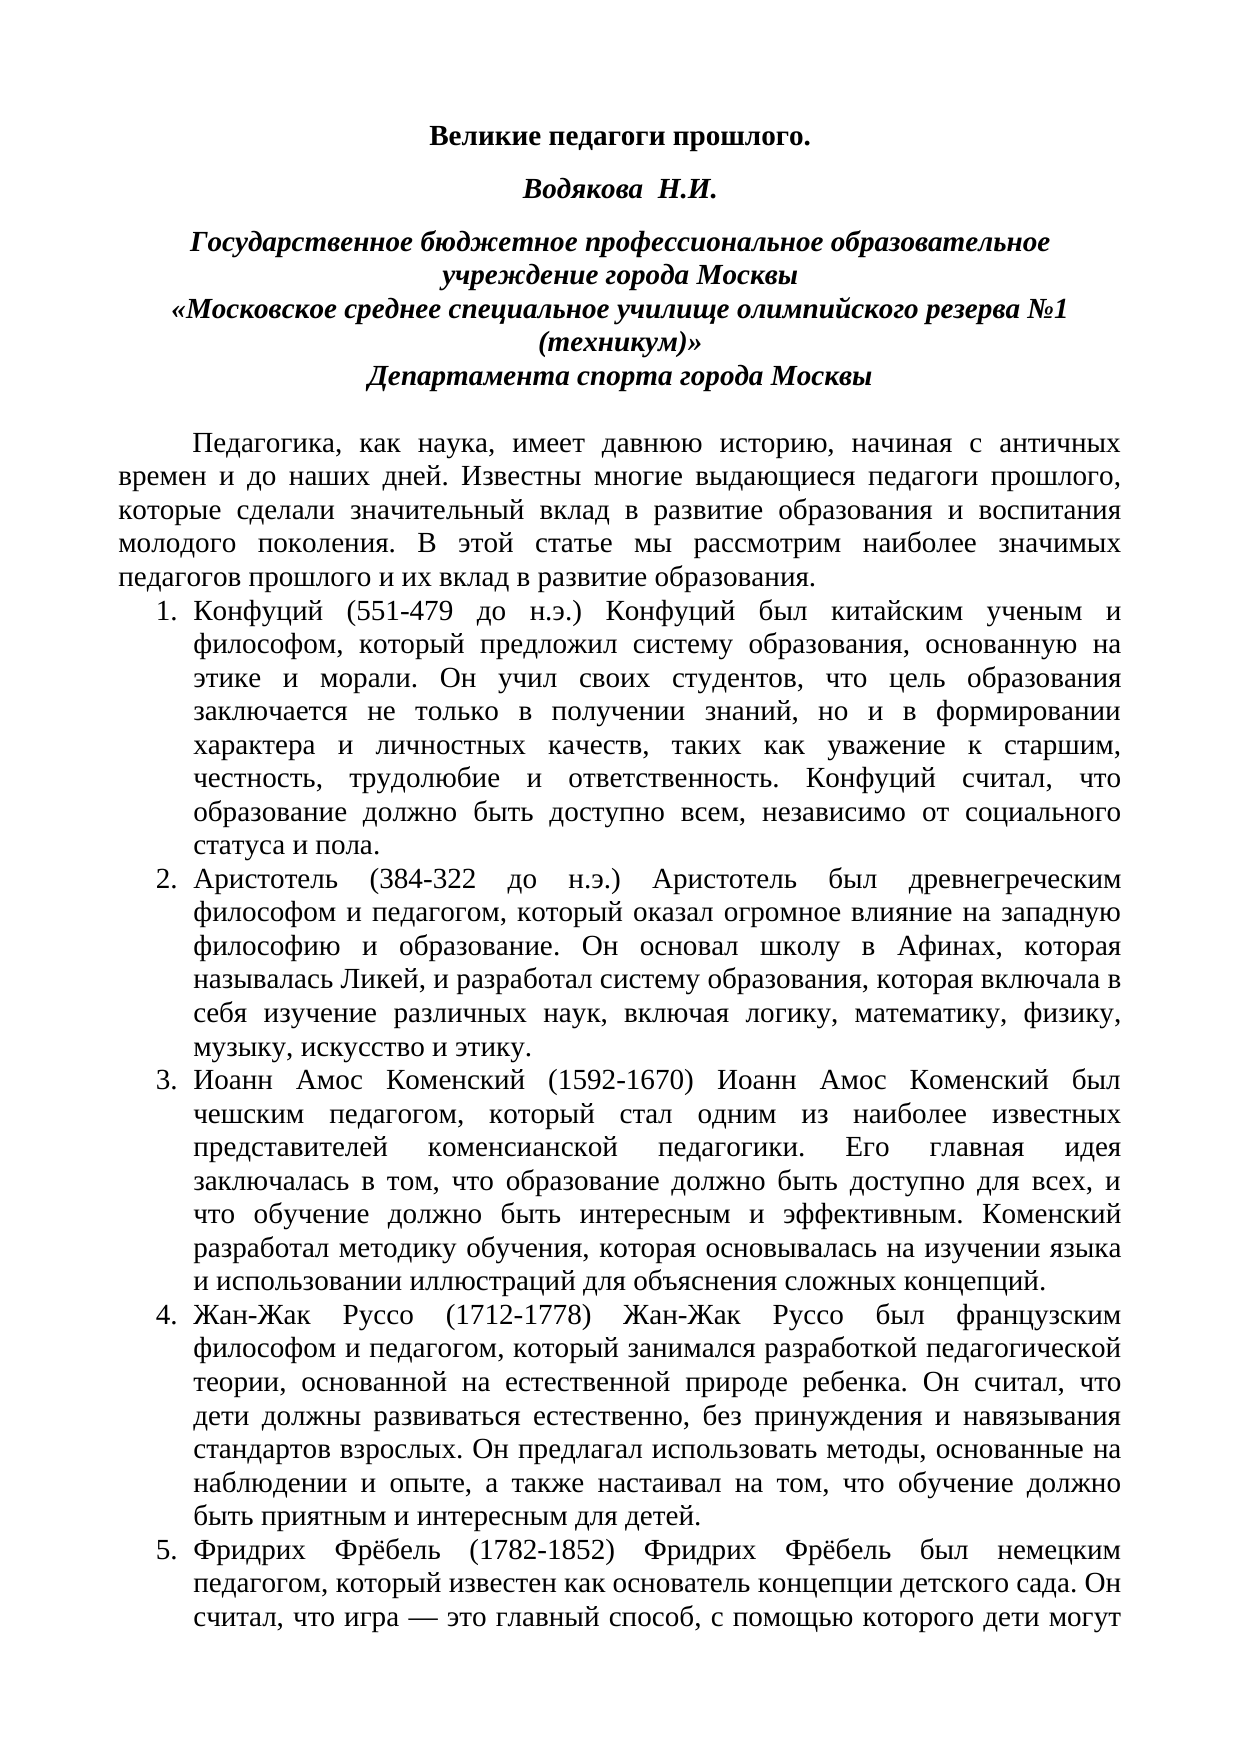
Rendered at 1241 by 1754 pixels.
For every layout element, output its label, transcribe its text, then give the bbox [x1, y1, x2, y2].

text Водякова Н.И. [118, 171, 1122, 204]
text Государственное бюджетное профессиональное образовательное учреждение города Москвы [118, 224, 1122, 291]
list Конфуций (551-479 до н.э.) Конфуций был китайским ученым и философом, который предложил систему образования, основанную на этике и морали. Он учил своих студентов, что цель образования заключается не только в получении знаний, но и в формировании характера и личностных качеств, таких как уважение к старшим, честность, трудолюбие и ответственность. Конфуций считал, что образование должно быть доступно всем, независимо от социального статуса и пола. [156, 593, 1122, 861]
text Департамента спорта города Москвы [118, 358, 1122, 391]
list Иоанн Амос Коменский (1592-1670) Иоанн Амос Коменский был чешским педагогом, который стал одним из наиболее известных представителей коменсианской педагогики. Его главная идея заключалась в том, что образование должно быть доступно для всех, и что обучение должно быть интересным и эффективным. Коменский разработал методику обучения, которая основывалась на изучении языка и использовании иллюстраций для объяснения сложных концепций. [156, 1062, 1122, 1297]
list Жан-Жак Руссо (1712-1778) Жан-Жак Руссо был французским философом и педагогом, который занимался разработкой педагогической теории, основанной на естественной природе ребенка. Он считал, что дети должны развиваться естественно, без принуждения и навязывания стандартов взрослых. Он предлагал использовать методы, основанные на наблюдении и опыте, а также настаивал на том, что обучение должно быть приятным и интересным для детей. [156, 1297, 1122, 1532]
text Великие педагоги прошлого. [118, 118, 1122, 152]
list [156, 1532, 1122, 1632]
list Аристотель (384-322 до н.э.) Аристотель был древнегреческим философом и педагогом, который оказал огромное влияние на западную философию и образование. Он основал школу в Афинах, которая называлась Ликей, и разработал систему образования, которая включала в себя изучение различных наук, включая логику, математику, физику, музыку, искусство и этику. [156, 861, 1122, 1062]
text «Московское среднее специальное училище олимпийского резерва №1 (техникум)» [118, 291, 1122, 358]
text Педагогика, как наука, имеет давнюю историю, начиная с античных времен и до наших дней. Известны многие выдающиеся педагоги прошлого, которые сделали значительный вклад в развитие образования и воспитания молодого поколения. В этой статье мы рассмотрим наиболее значимых педагогов прошлого и их вклад в развитие образования. [118, 425, 1122, 593]
